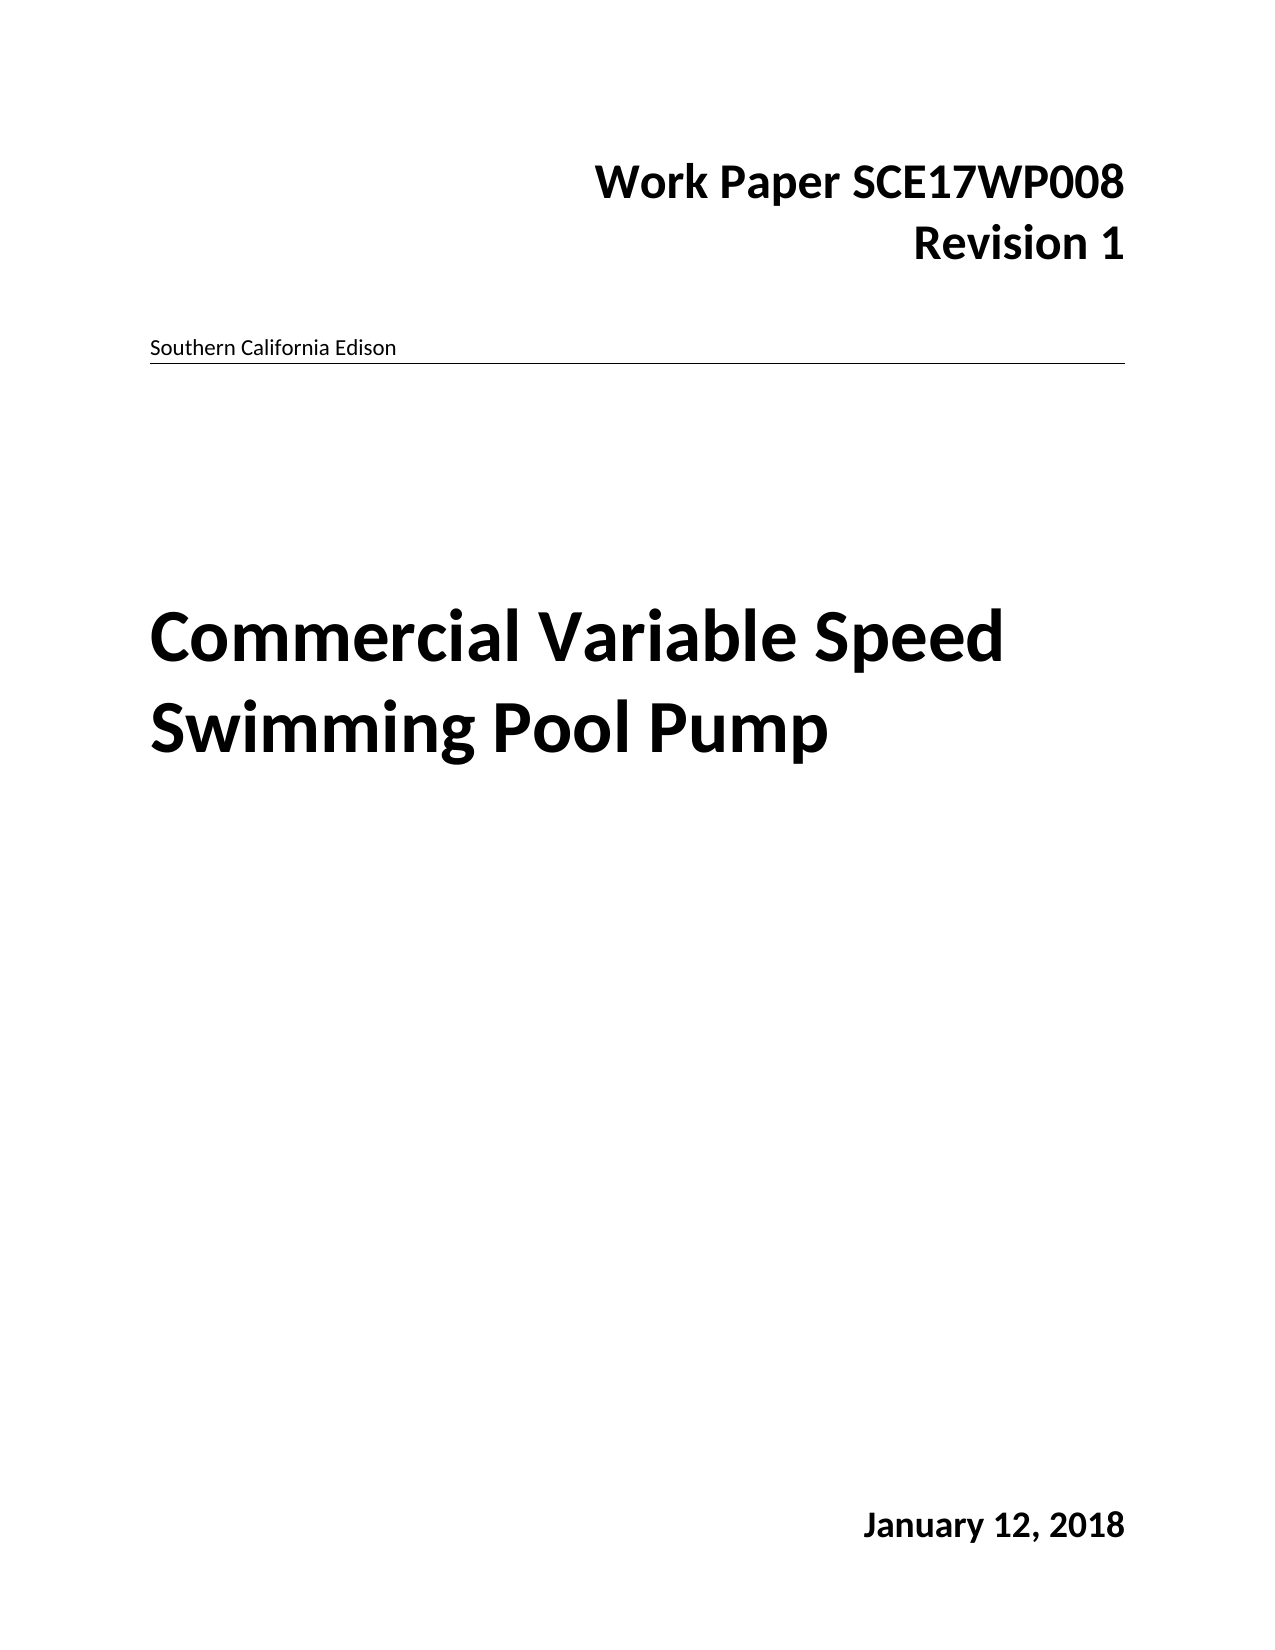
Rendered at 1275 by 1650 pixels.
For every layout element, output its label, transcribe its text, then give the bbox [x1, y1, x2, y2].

text Work Paper [150, 150, 1125, 211]
text Commercial Variable Speed Swimming Pool Pump [150, 588, 1125, 772]
